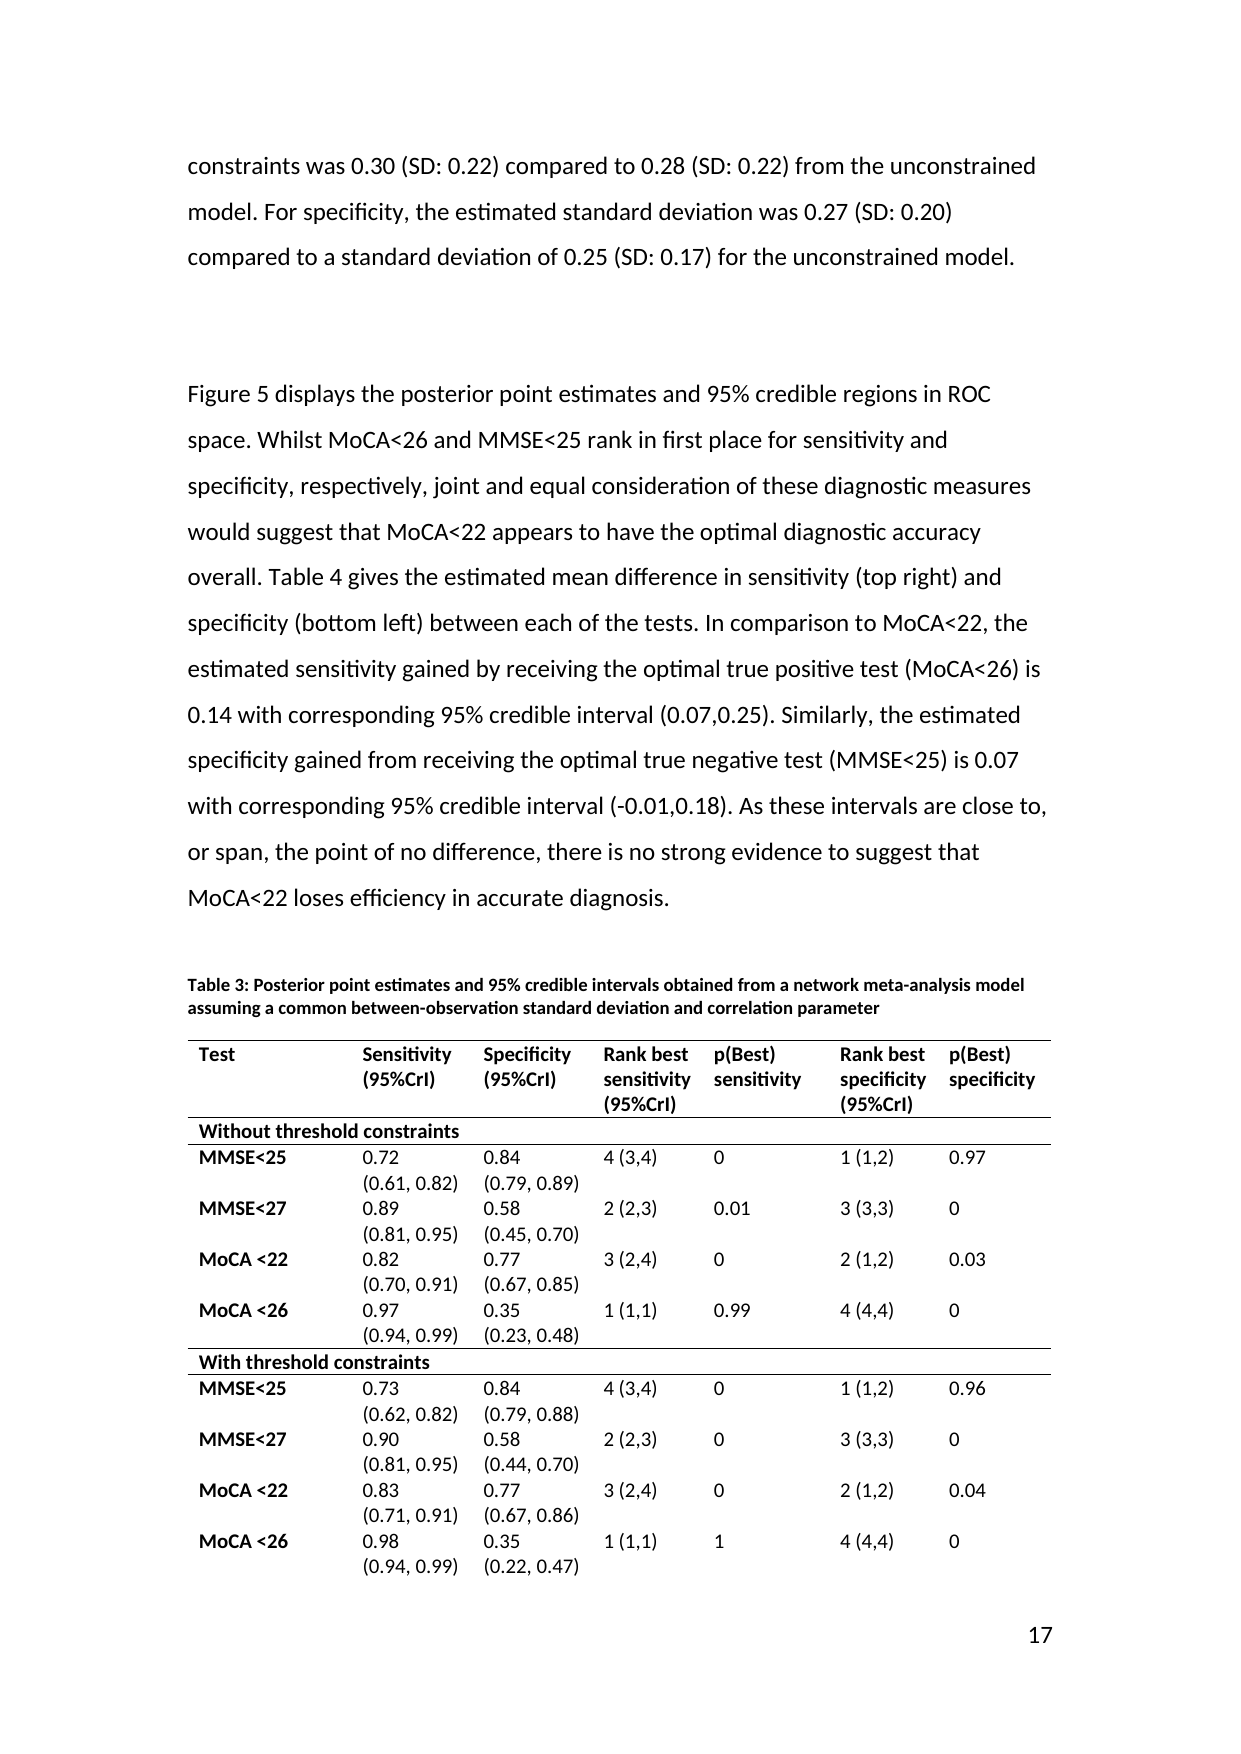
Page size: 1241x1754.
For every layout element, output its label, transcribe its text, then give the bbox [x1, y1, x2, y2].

table_cell 0.01 [703, 1195, 829, 1246]
table_header Test [188, 1041, 351, 1117]
table_cell MoCA <22 [188, 1477, 351, 1528]
table_cell 1 (1,2) [829, 1375, 938, 1426]
table_cell 0 [703, 1426, 829, 1477]
table_cell 0.58 (0.44, 0.70) [472, 1426, 592, 1477]
table_header Specificity (95%CrI) [472, 1041, 592, 1117]
table_cell 0 [703, 1145, 829, 1195]
table_cell 0.82 (0.70, 0.91) [351, 1246, 472, 1297]
table_cell 0.35 (0.23, 0.48) [472, 1297, 592, 1348]
table_cell MoCA <22 [188, 1246, 351, 1297]
table_cell 0 [938, 1297, 1051, 1348]
table_cell MMSE<27 [188, 1426, 351, 1477]
table_cell With threshold constraints [188, 1349, 1051, 1374]
table_header p(Best) sensitivity [703, 1041, 829, 1117]
table_cell MMSE<25 [188, 1375, 351, 1426]
table_cell 0.97 (0.94, 0.99) [351, 1297, 472, 1348]
table_cell 0.97 [938, 1145, 1051, 1195]
table_cell MoCA <26 [188, 1528, 351, 1579]
table_cell 3 (2,4) [592, 1477, 702, 1528]
table_header p(Best) specificity [938, 1041, 1051, 1117]
table_cell 2 (2,3) [592, 1195, 702, 1246]
table_cell 0.73 (0.62, 0.82) [351, 1375, 472, 1426]
table_header Rank best sensitivity (95%CrI) [592, 1041, 702, 1117]
table_cell 3 (3,3) [829, 1195, 938, 1246]
table_cell 4 (4,4) [829, 1528, 938, 1579]
table_cell 3 (2,4) [592, 1246, 702, 1297]
table_cell 0 [703, 1246, 829, 1297]
table_cell 2 (2,3) [592, 1426, 702, 1477]
table_cell 0.96 [938, 1375, 1051, 1426]
table_cell 2 (1,2) [829, 1477, 938, 1528]
table_cell 0.77 (0.67, 0.86) [472, 1477, 592, 1528]
table_cell Without threshold constraints [188, 1118, 1051, 1143]
table_cell 0.35 (0.22, 0.47) [472, 1528, 592, 1579]
table_cell 1 (1,1) [592, 1297, 702, 1348]
table_cell 4 (3,4) [592, 1375, 702, 1426]
table_cell 0.90 (0.81, 0.95) [351, 1426, 472, 1477]
text Table 3: Posterior point estimates and 95% credible intervals obtained from a network meta-analysis model assuming a common between-observation standard deviation and correlation parameter [187, 973, 1053, 1019]
table_cell 1 (1,2) [829, 1145, 938, 1195]
table_cell 0.58 (0.45, 0.70) [472, 1195, 592, 1246]
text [187, 150, 1053, 272]
table_cell 1 [703, 1528, 829, 1579]
table_cell 0 [938, 1528, 1051, 1579]
table_cell 0.77 (0.67, 0.85) [472, 1246, 592, 1297]
table_cell 0.84 (0.79, 0.89) [472, 1145, 592, 1195]
table_cell 0.84 (0.79, 0.88) [472, 1375, 592, 1426]
table_cell 0.98 (0.94, 0.99) [351, 1528, 472, 1579]
table_cell 3 (3,3) [829, 1426, 938, 1477]
table_cell 0.89 (0.81, 0.95) [351, 1195, 472, 1246]
table_cell 0.03 [938, 1246, 1051, 1297]
table_cell 0.83 (0.71, 0.91) [351, 1477, 472, 1528]
table_cell 0 [938, 1195, 1051, 1246]
table_header Rank best specificity (95%CrI) [829, 1041, 938, 1117]
table_cell 4 (3,4) [592, 1145, 702, 1195]
table_cell 4 (4,4) [829, 1297, 938, 1348]
table_cell MMSE<27 [188, 1195, 351, 1246]
table_cell 0 [703, 1375, 829, 1426]
table_cell MMSE<25 [188, 1145, 351, 1195]
table_cell 0.04 [938, 1477, 1051, 1528]
table_cell 0 [703, 1477, 829, 1528]
table_cell 0.72 (0.61, 0.82) [351, 1145, 472, 1195]
table_header Sensitivity (95%CrI) [351, 1041, 472, 1117]
table_cell 0 [938, 1426, 1051, 1477]
table_cell 0.99 [703, 1297, 829, 1348]
text Figure 5 displays the posterior point estimates and 95% credible regions in ROC space. Whilst MoCA<26 and MMSE<25 rank in first place for sensitivity and specificity, respectively, joint and equal consideration of these diagnostic measures would suggest that MoCA<22 appears to have the optimal diagnostic accuracy overall. Table 4 gives the estimated mean difference in sensitivity (top right) and specificity (bottom left) between each of the tests. In comparison to MoCA<22, the estimated sensitivity gained by receiving the optimal true positive test (MoCA<26) is 0.14 with corresponding 95% credible interval (0.07,0.25). Similarly, the estimated specificity gained from receiving the optimal true negative test (MMSE<25) is 0.07 with corresponding 95% credible interval (-0.01,0.18). As these intervals are close to, or span, the point of no difference, there is no strong evidence to suggest that MoCA<22 loses efficiency in accurate diagnosis. [187, 379, 1053, 912]
table_cell MoCA <26 [188, 1297, 351, 1348]
table_cell 1 (1,1) [592, 1528, 702, 1579]
table_cell 2 (1,2) [829, 1246, 938, 1297]
